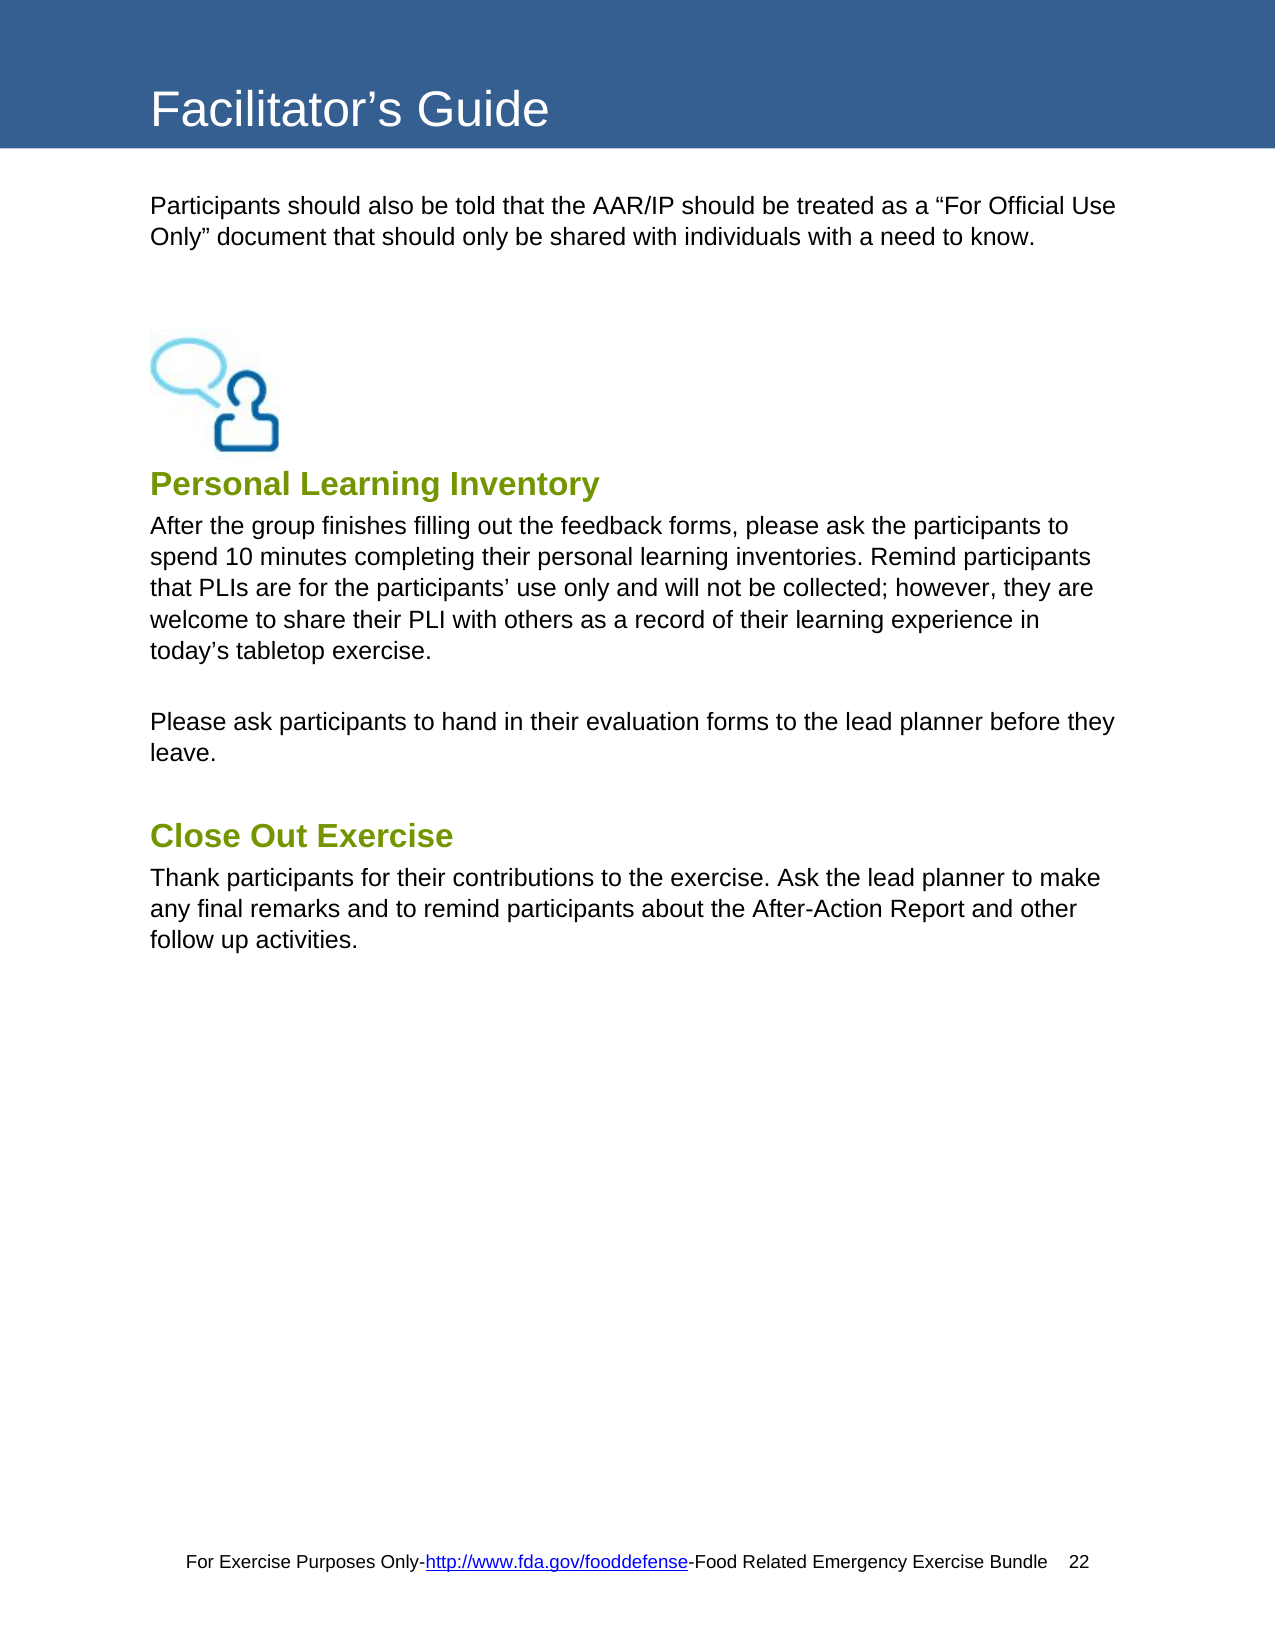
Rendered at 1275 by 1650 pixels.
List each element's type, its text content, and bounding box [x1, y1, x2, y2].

text Please ask participants to hand in their evaluation forms to the lead planner before they leave. [150, 704, 1125, 767]
subtitle Personal Learning Inventory [150, 464, 1125, 502]
picture [150, 329, 280, 460]
text After the group finishes filling out the feedback forms, please ask the participants to spend 10 minutes completing their personal learning inventories. Remind participants that PLIs are for the participants’ use only and will not be collected; however, they are welcome to share their PLI with others as a record of their learning experience in today’s tabletop exercise. [150, 508, 1125, 665]
subtitle Close Out Exercise [150, 816, 1125, 854]
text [150, 188, 1125, 251]
text Thank participants for their contributions to the exercise. Ask the lead planner to make any final remarks and to remind participants about the After-Action Report and other follow up activities. [150, 860, 1125, 954]
